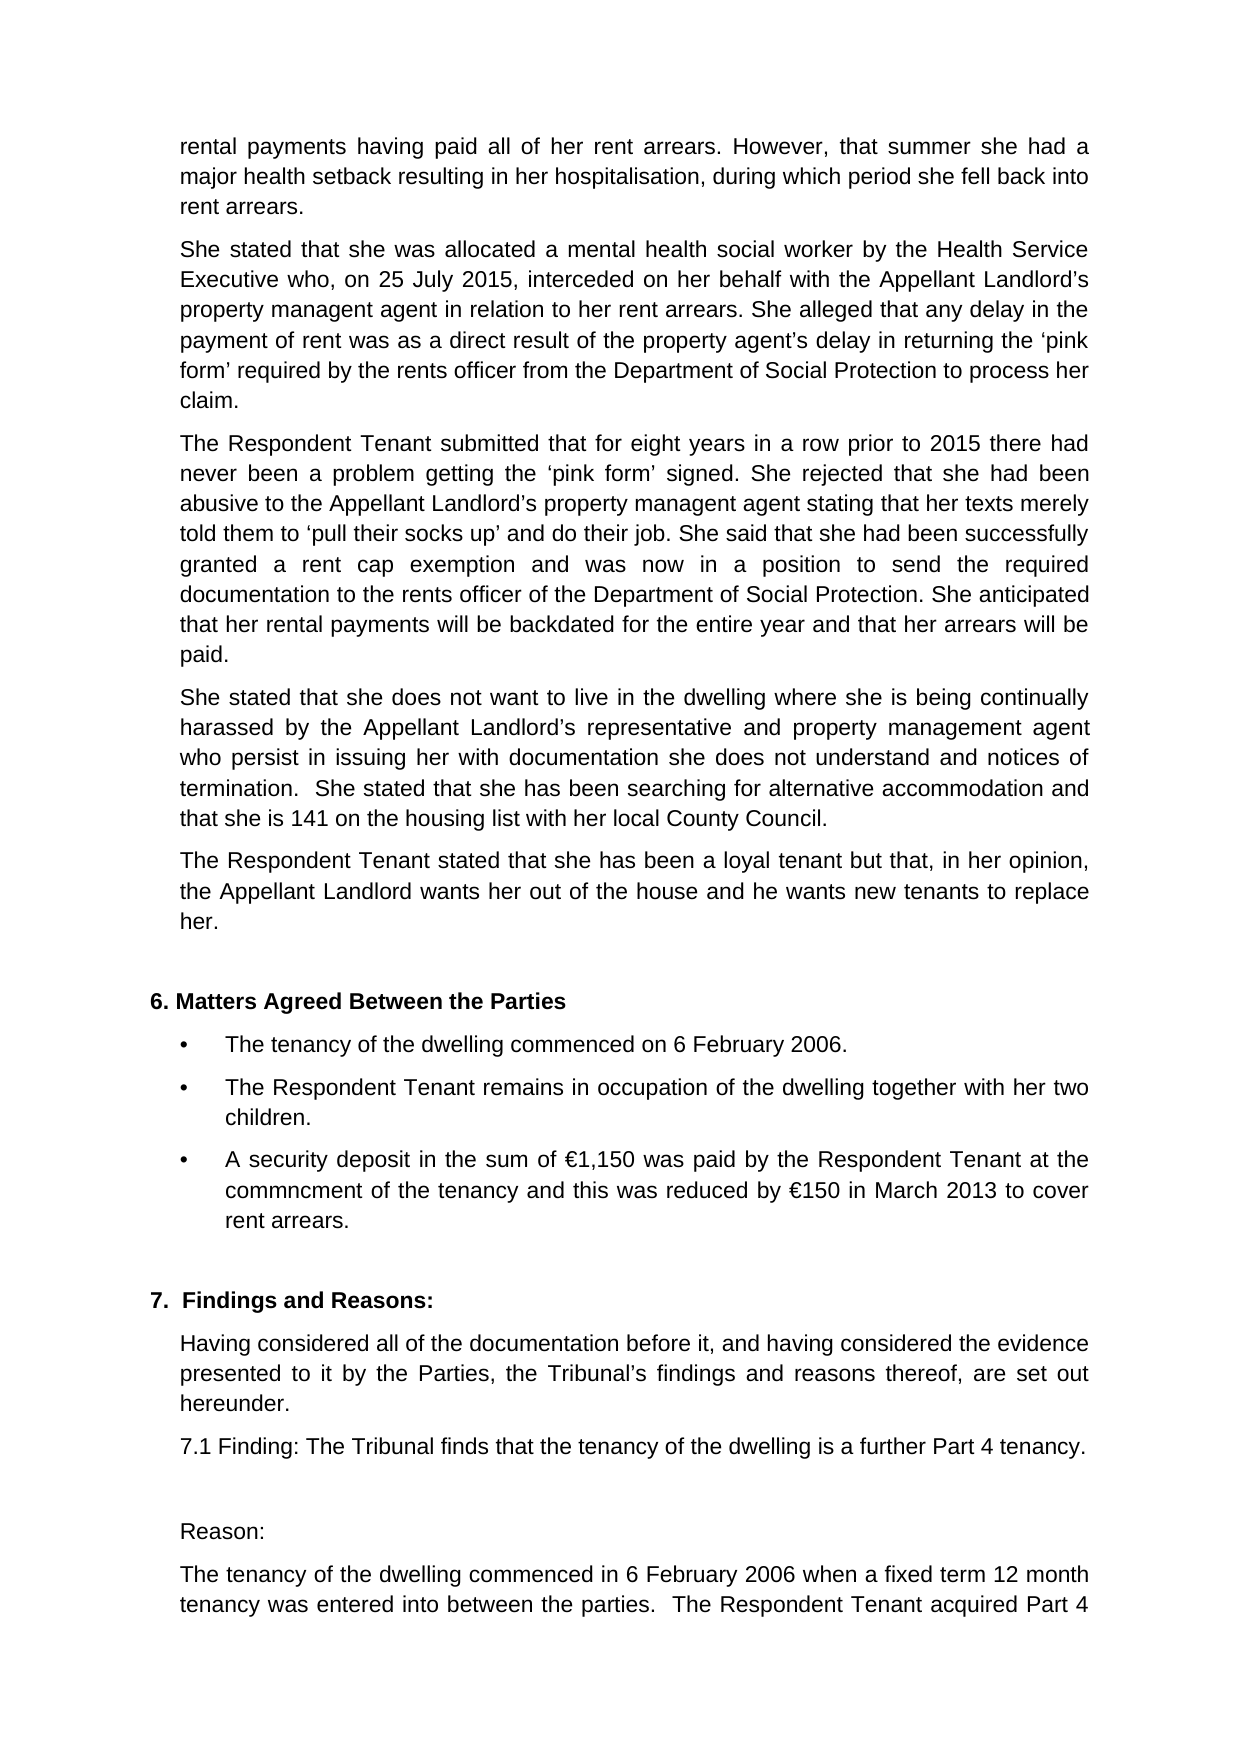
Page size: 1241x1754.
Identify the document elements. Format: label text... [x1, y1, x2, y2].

text • The tenancy of the dwelling commenced on 6 February 2006. [179, 1031, 1090, 1057]
text She stated that she does not want to live in the dwelling where she is being continually harassed by the Appellant Landlord’s representative and property management agent who persist in issuing her with documentation she does not understand and notices of termination. She stated that she has been searching for alternative accommodation and that she is 141 on the housing list with her local County Council. [179, 684, 1090, 831]
text 7. Findings and Reasons: [150, 1287, 1090, 1313]
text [179, 133, 1090, 220]
text • A security deposit in the sum of €1,150 was paid by the Respondent Tenant at the commncment of the tenancy and this was reduced by €150 in March 2013 to cover rent arrears. [179, 1146, 1090, 1233]
text Reason: [179, 1518, 1090, 1545]
text • The Respondent Tenant remains in occupation of the dwelling together with her two children. [179, 1073, 1090, 1130]
text Having considered all of the documentation before it, and having considered the evidence presented to it by the Parties, the Tribunal’s findings and reasons thereof, are set out hereunder. [179, 1330, 1090, 1417]
text 7.1 Finding: The Tribunal finds that the tenancy of the dwelling is a further Part 4 tenancy. [179, 1433, 1090, 1459]
text She stated that she was allocated a mental health social worker by the Health Service Executive who, on 25 July 2015, interceded on her behalf with the Appellant Landlord’s property managent agent in relation to her rent arrears. She alleged that any delay in the payment of rent was as a direct result of the property agent’s delay in returning the ‘pink form’ required by the rents officer from the Department of Social Protection to process her claim. [179, 236, 1090, 413]
text 6. Matters Agreed Between the Parties [150, 988, 1090, 1014]
text The Respondent Tenant submitted that for eight years in a row prior to 2015 there had never been a problem getting the ‘pink form’ signed. She rejected that she had been abusive to the Appellant Landlord’s property managent agent stating that her texts merely told them to ‘pull their socks up’ and do their job. She said that she had been successfully granted a rent cap exemption and was now in a position to send the required documentation to the rents officer of the Department of Social Protection. She anticipated that her rental payments will be backdated for the entire year and that her arrears will be paid. [179, 430, 1090, 668]
text The Respondent Tenant stated that she has been a loyal tenant but that, in her opinion, the Appellant Landlord wants her out of the house and he wants new tenants to replace her. [179, 847, 1090, 934]
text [179, 1561, 1090, 1618]
